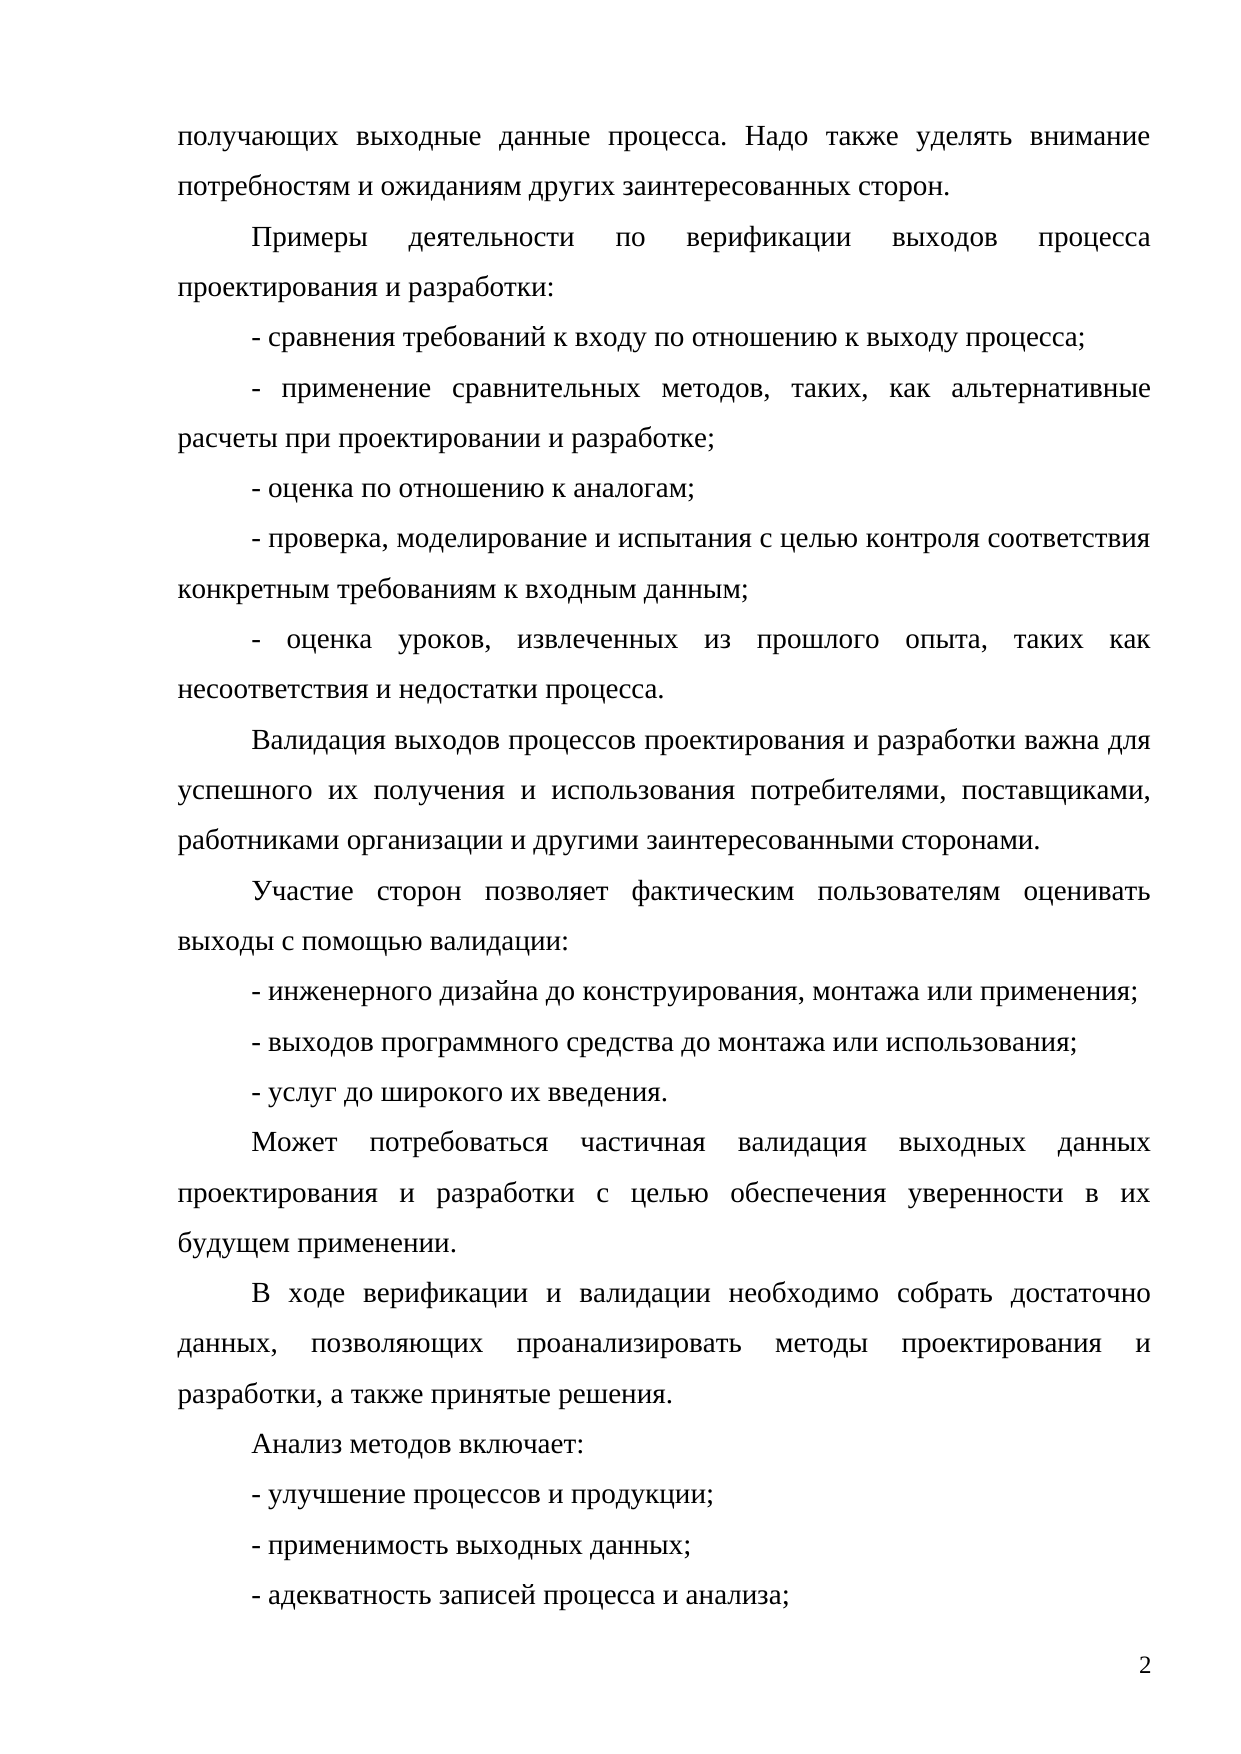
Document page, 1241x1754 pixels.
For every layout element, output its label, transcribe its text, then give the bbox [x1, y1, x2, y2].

text В ходе верификации и валидации необходимо собрать достаточно данных, позволяющих проанализировать методы проектирования и разработки, а также принятые решения. [177, 1275, 1152, 1409]
text - улучшение процессов и продукции; [177, 1477, 1152, 1510]
text Анализ методов включает: [177, 1426, 1152, 1460]
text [177, 118, 1152, 202]
text - инженерного дизайна до конструирования, монтажа или применения; [177, 973, 1152, 1007]
text - оценка уроков, извлеченных из прошлого опыта, таких как несоответствия и недостатки процесса. [177, 621, 1152, 705]
text Может потребоваться частичная валидация выходных данных проектирования и разработки с целью обеспечения уверенности в их будущем применении. [177, 1124, 1152, 1258]
text - оценка по отношению к аналогам; [177, 470, 1152, 504]
text Валидация выходов процессов проектирования и разработки важна для успешного их получения и использования потребителями, поставщиками, работниками организации и другими заинтересованными сторонами. [177, 722, 1152, 856]
text - адекватность записей процесса и анализа; [177, 1577, 1152, 1611]
text - сравнения требований к входу по отношению к выходу процесса; [177, 319, 1152, 353]
text - выходов программного средства до монтажа или использования; [177, 1024, 1152, 1057]
text - применимость выходных данных; [177, 1527, 1152, 1560]
text - применение сравнительных методов, таких, как альтернативные расчеты при проектировании и разработке; [177, 370, 1152, 453]
text - услуг до широкого их введения. [177, 1074, 1152, 1108]
text - проверка, моделирование и испытания с целью контроля соответствия конкретным требованиям к входным данным; [177, 521, 1152, 604]
text Примеры деятельности по верификации выходов процесса проектирования и разработки: [177, 219, 1152, 303]
text Участие сторон позволяет фактическим пользователям оценивать выходы с помощью валидации: [177, 873, 1152, 957]
